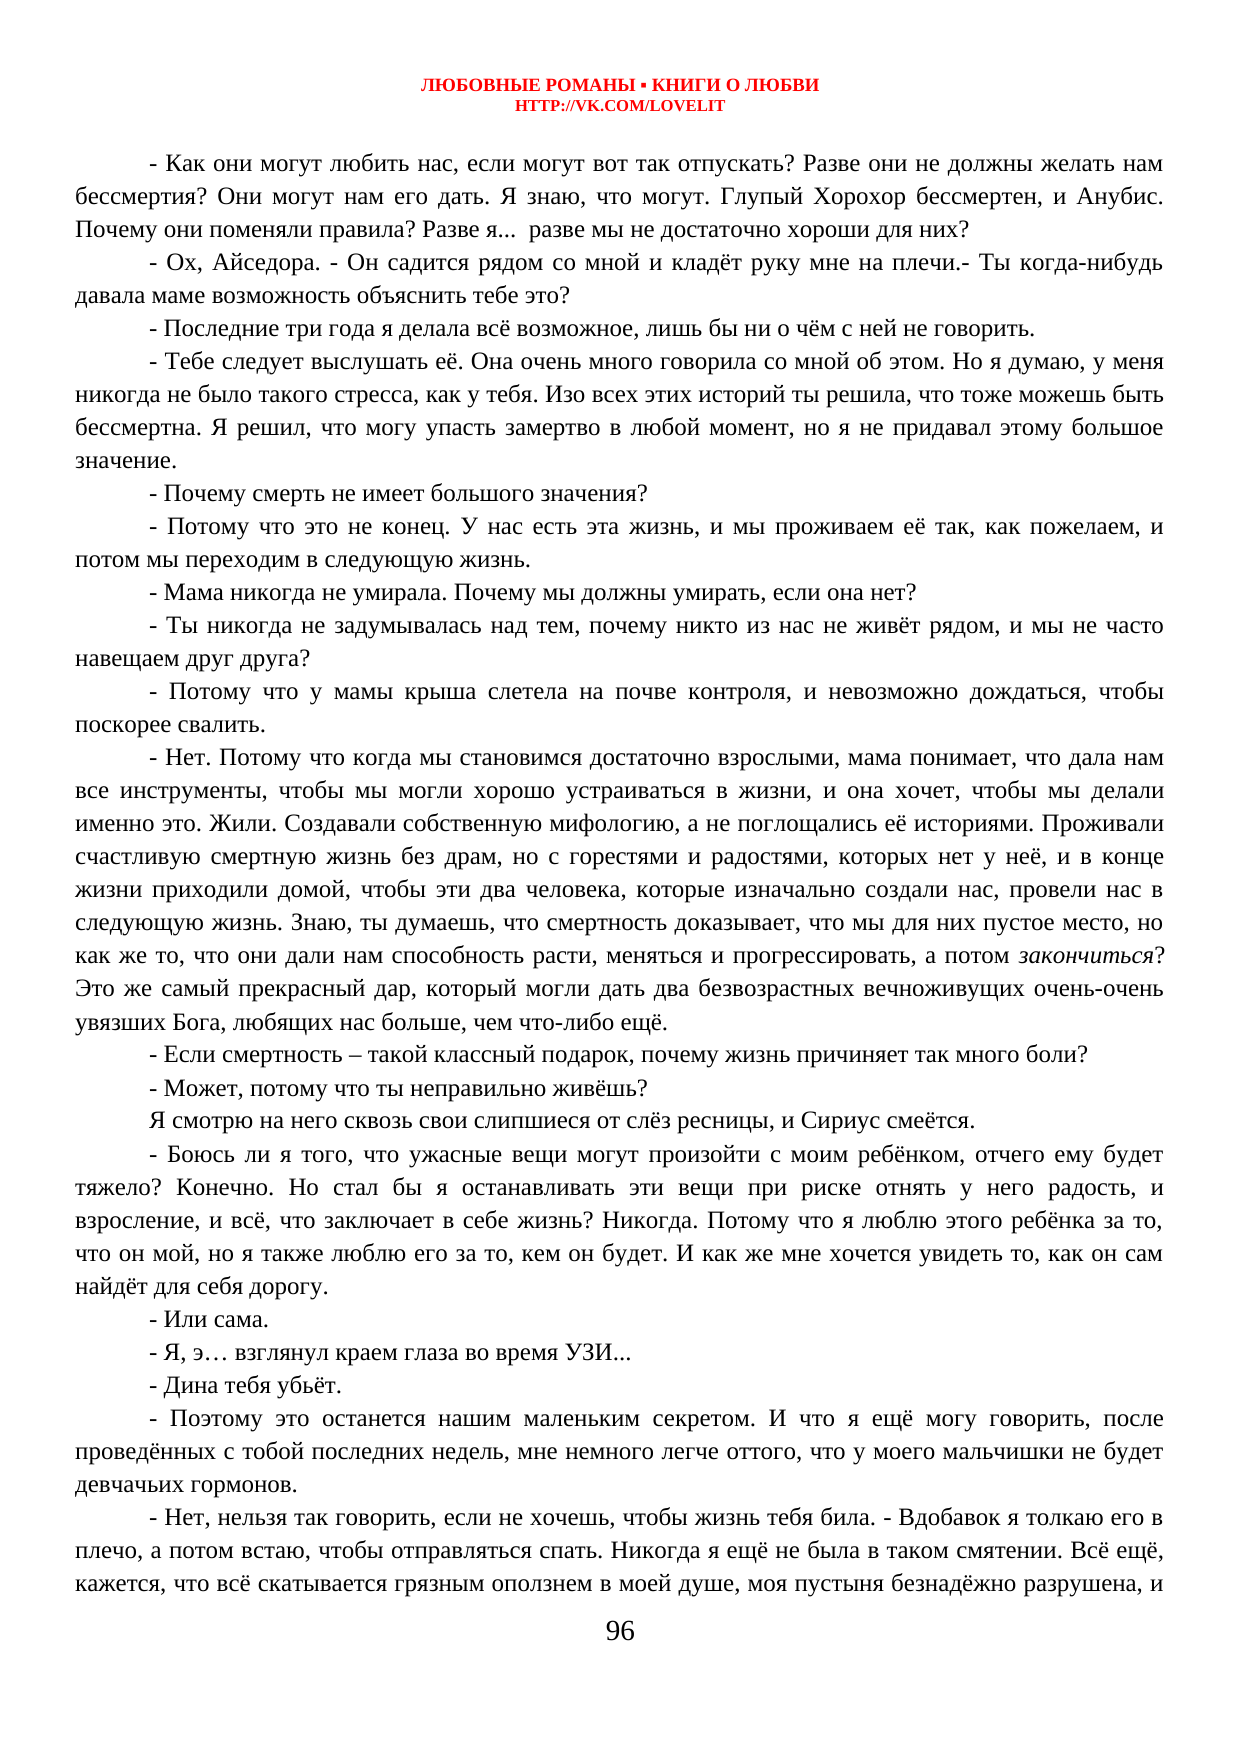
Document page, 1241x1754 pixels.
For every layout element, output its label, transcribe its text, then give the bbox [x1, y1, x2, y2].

text - Боюсь ли я того, что ужасные вещи могут произойти с моим ребёнком, отчего ему будет тяжело? Конечно. Но стал бы я останавливать эти вещи при риске отнять у него радость, и взросление, и всё, что заключает в себе жизнь? Никогда. Потому что я люблю этого ребёнка за то, что он мой, но я также люблю его за то, кем он будет. И как же мне хочется увидеть то, как он сам найдёт для себя дорогу. [75, 1139, 1165, 1299]
text - Или сама. [75, 1304, 1165, 1332]
text - Почему смерть не имеет большого значения? [75, 478, 1165, 507]
text - Последние три года я делала всё возможное, лишь бы ни о чём с ней не говорить. [75, 313, 1165, 342]
text - Потому что у мамы крыша слетела на почве контроля, и невозможно дождаться, чтобы поскорее свалить. [75, 676, 1165, 738]
text Я смотрю на него сквозь свои слипшиеся от слёз ресницы, и Сириус смеётся. [75, 1106, 1165, 1134]
text - Дина тебя убьёт. [75, 1370, 1165, 1398]
text - Я, э… взглянул краем глаза во время УЗИ... [75, 1337, 1165, 1366]
text - Нет. Потому что когда мы становимся достаточно взрослыми, мама понимает, что дала нам все инструменты, чтобы мы могли хорошо устраиваться в жизни, и она хочет, чтобы мы делали именно это. Жили. Создавали собственную мифологию, а не поглощались её историями. Проживали счастливую смертную жизнь без драм, но с горестями и радостями, которых нет у неё, и в конце жизни приходили домой, чтобы эти два человека, которые изначально создали нас, провели нас в следующую жизнь. Знаю, ты думаешь, что смертность доказывает, что мы для них пустое место, но как же то, что они дали нам способность расти, меняться и прогрессировать, а потом закончиться? Это же самый прекрасный дар, который могли дать два безвозрастных вечноживущих очень-очень увязших Бога, любящих нас больше, чем что-либо ещё. [75, 742, 1165, 1035]
text - Тебе следует выслушать её. Она очень много говорила со мной об этом. Но я думаю, у меня никогда не было такого стресса, как у тебя. Изо всех этих историй ты решила, что тоже можешь быть бессмертна. Я решил, что могу упасть замертво в любой момент, но я не придавал этому большое значение. [75, 346, 1165, 474]
text - Мама никогда не умирала. Почему мы должны умирать, если она нет? [75, 577, 1165, 606]
text - Как они могут любить нас, если могут вот так отпускать? Разве они не должны желать нам бессмертия? Они могут нам его дать. Я знаю, что могут. Глупый Хорохор бессмертен, и Анубис. Почему они поменяли правила? Разве я... разве мы не достаточно хороши для них? [75, 148, 1165, 243]
text - Ох, Айседора. - Он садится рядом со мной и кладёт руку мне на плечи.- Ты когда-нибудь давала маме возможность объяснить тебе это? [75, 247, 1165, 309]
text - Если смертность – такой классный подарок, почему жизнь причиняет так много боли? [75, 1039, 1165, 1068]
text - Потому что это не конец. У нас есть эта жизнь, и мы проживаем её так, как пожелаем, и потом мы переходим в следующую жизнь. [75, 511, 1165, 573]
text - Поэтому это останется нашим маленьким секретом. И что я ещё могу говорить, после проведённых с тобой последних недель, мне немного легче оттого, что у моего мальчишки не будет девчачьих гормонов. [75, 1403, 1165, 1498]
text - Ты никогда не задумывалась над тем, почему никто из нас не живёт рядом, и мы не часто навещаем друг друга? [75, 610, 1165, 672]
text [75, 1502, 1165, 1597]
text - Может, потому что ты неправильно живёшь? [75, 1073, 1165, 1101]
